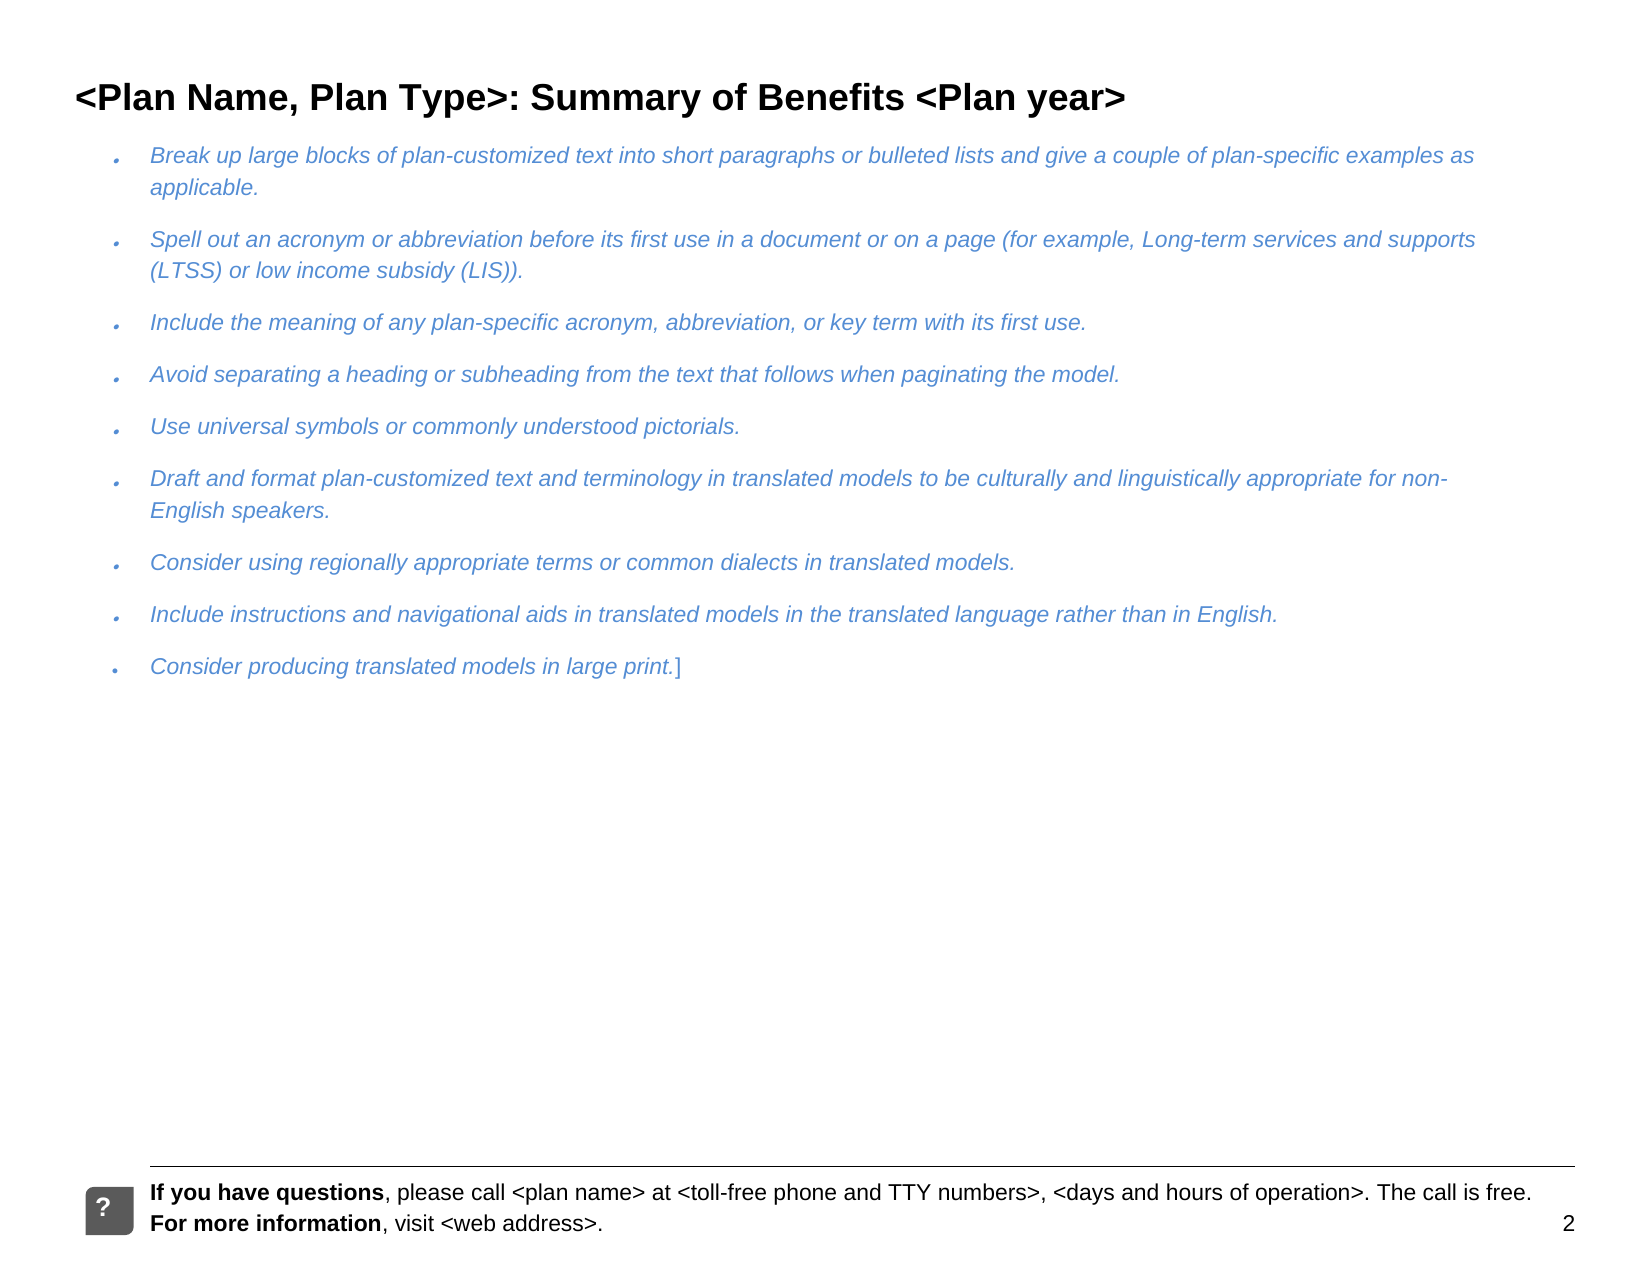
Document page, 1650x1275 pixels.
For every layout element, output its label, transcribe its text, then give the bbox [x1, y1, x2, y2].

list Include instructions and navigational aids in translated models in the translated language rather than in English. [112, 597, 1500, 628]
list Draft and format plan-customized text and terminology in translated models to be culturally and linguistically appropriate for non-English speakers. [112, 462, 1500, 524]
list Break up large blocks of plan-customized text into short paragraphs or bulleted lists and give a couple of plan-specific examples as applicable. [112, 139, 1500, 201]
list Consider producing translated models in large print.] [112, 649, 1500, 681]
list Use universal symbols or commonly understood pictorials. [112, 410, 1500, 441]
list Include the meaning of any plan-specific acronym, abbreviation, or key term with its first use. [112, 306, 1500, 337]
list Avoid separating a heading or subheading from the text that follows when paginating the model. [112, 358, 1500, 389]
list Consider using regionally appropriate terms or common dialects in translated models. [112, 545, 1500, 576]
list Spell out an acronym or abbreviation before its first use in a document or on a page (for example, Long-term services and supports (LTSS) or low income subsidy (LIS)). [112, 222, 1500, 285]
